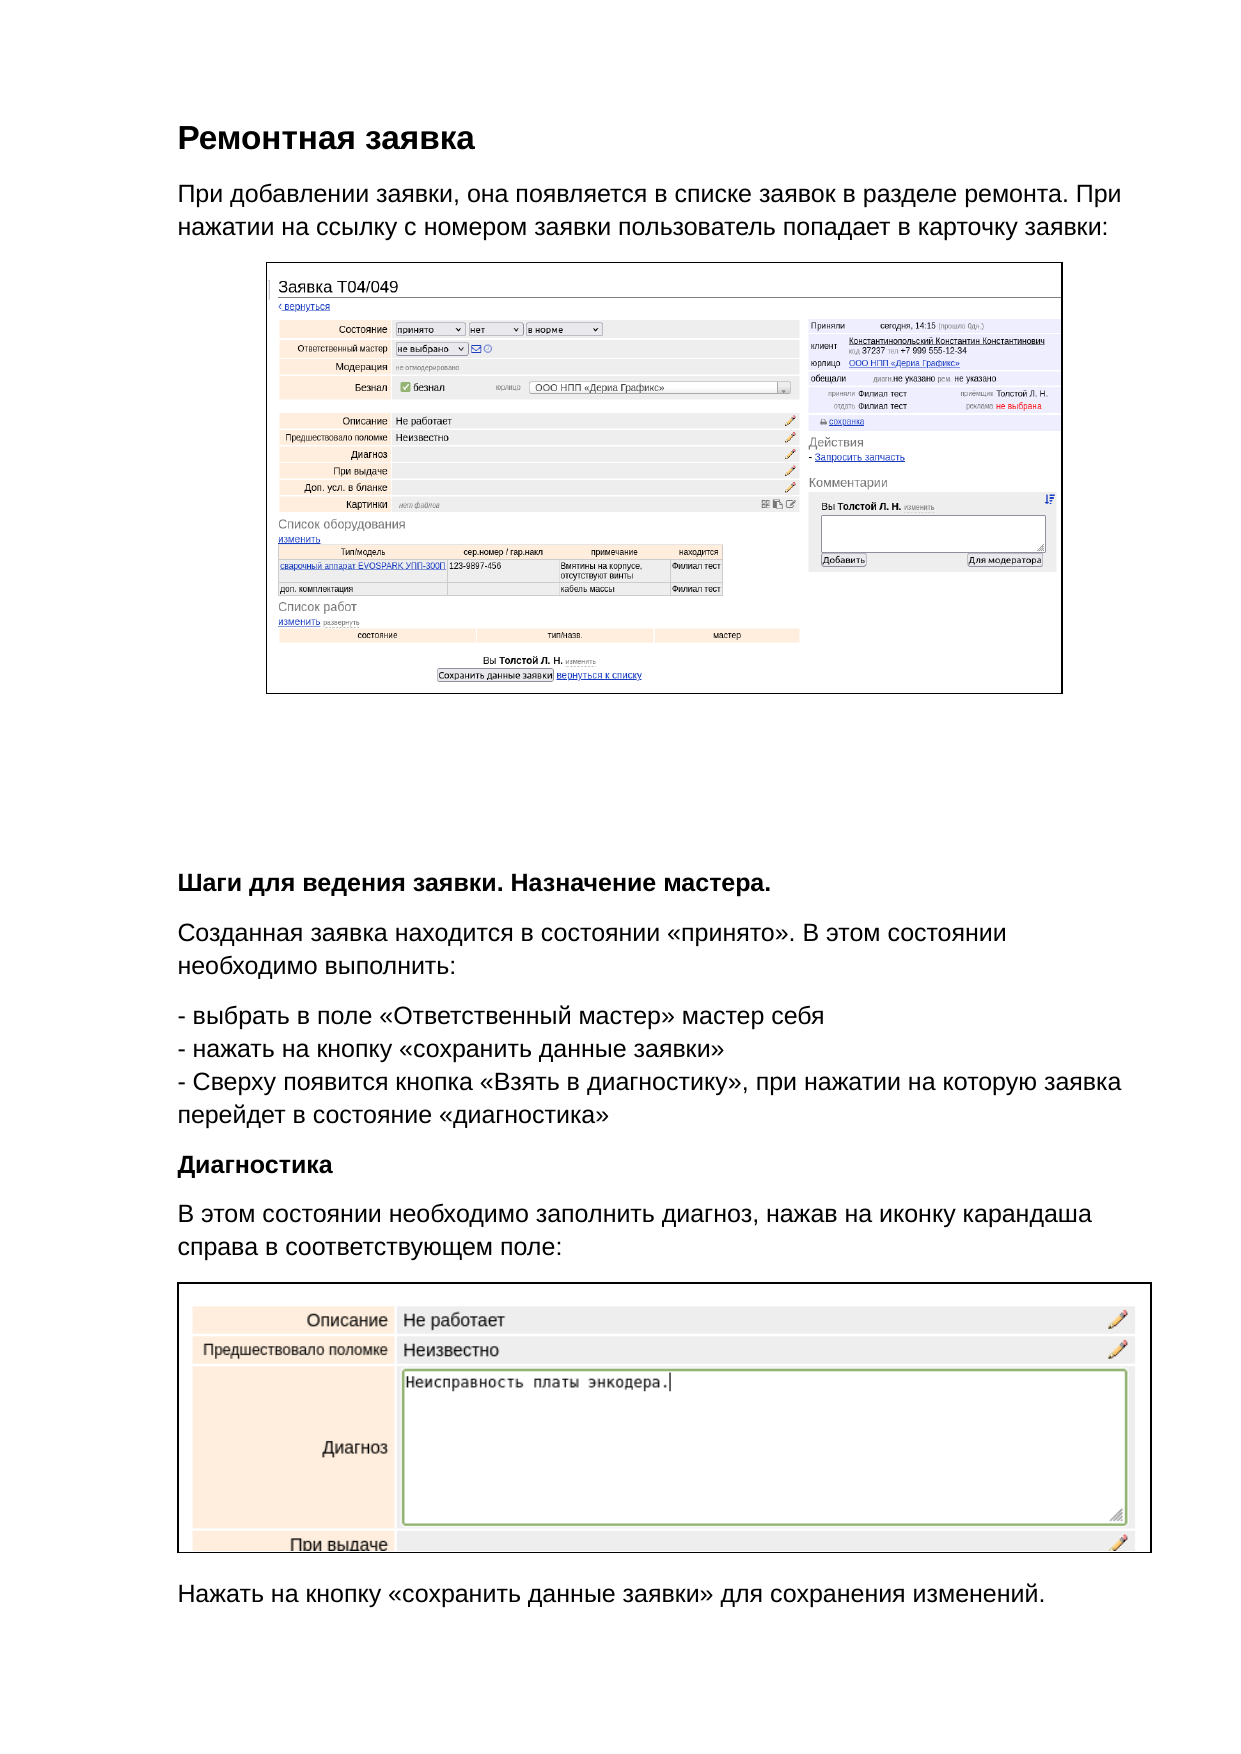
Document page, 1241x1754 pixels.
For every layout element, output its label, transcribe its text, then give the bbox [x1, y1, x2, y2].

text - выбрать в поле «Ответственный мастер» мастер себя - нажать на кнопку «сохранить данные заявки» - Сверху появится кнопка «Взять в диагностику», при нажатии на которую заявка перейдет в состояние «диагностика» [177, 1001, 1152, 1129]
text В этом состоянии необходимо заполнить диагноз, нажав на иконку карандаша справа в соответствующем поле: [177, 1199, 1152, 1261]
text Ремонтная заявка [177, 118, 1152, 157]
text Диагностика [177, 1149, 1152, 1178]
picture [268, 263, 1061, 692]
text Шаги для ведения заявки. Назначение мастера. [177, 868, 1152, 897]
text Нажать на кнопку «сохранить данные заявки» для сохранения изменений. [177, 1553, 1152, 1607]
text Созданная заявка находится в состоянии «принято». В этом состоянии необходимо выполнить: [177, 918, 1152, 980]
text При добавлении заявки, она появляется в списке заявок в разделе ремонта. При нажатии на ссылку с номером заявки пользователь попадает в карточку заявки: [177, 179, 1152, 241]
picture [180, 1284, 1149, 1551]
